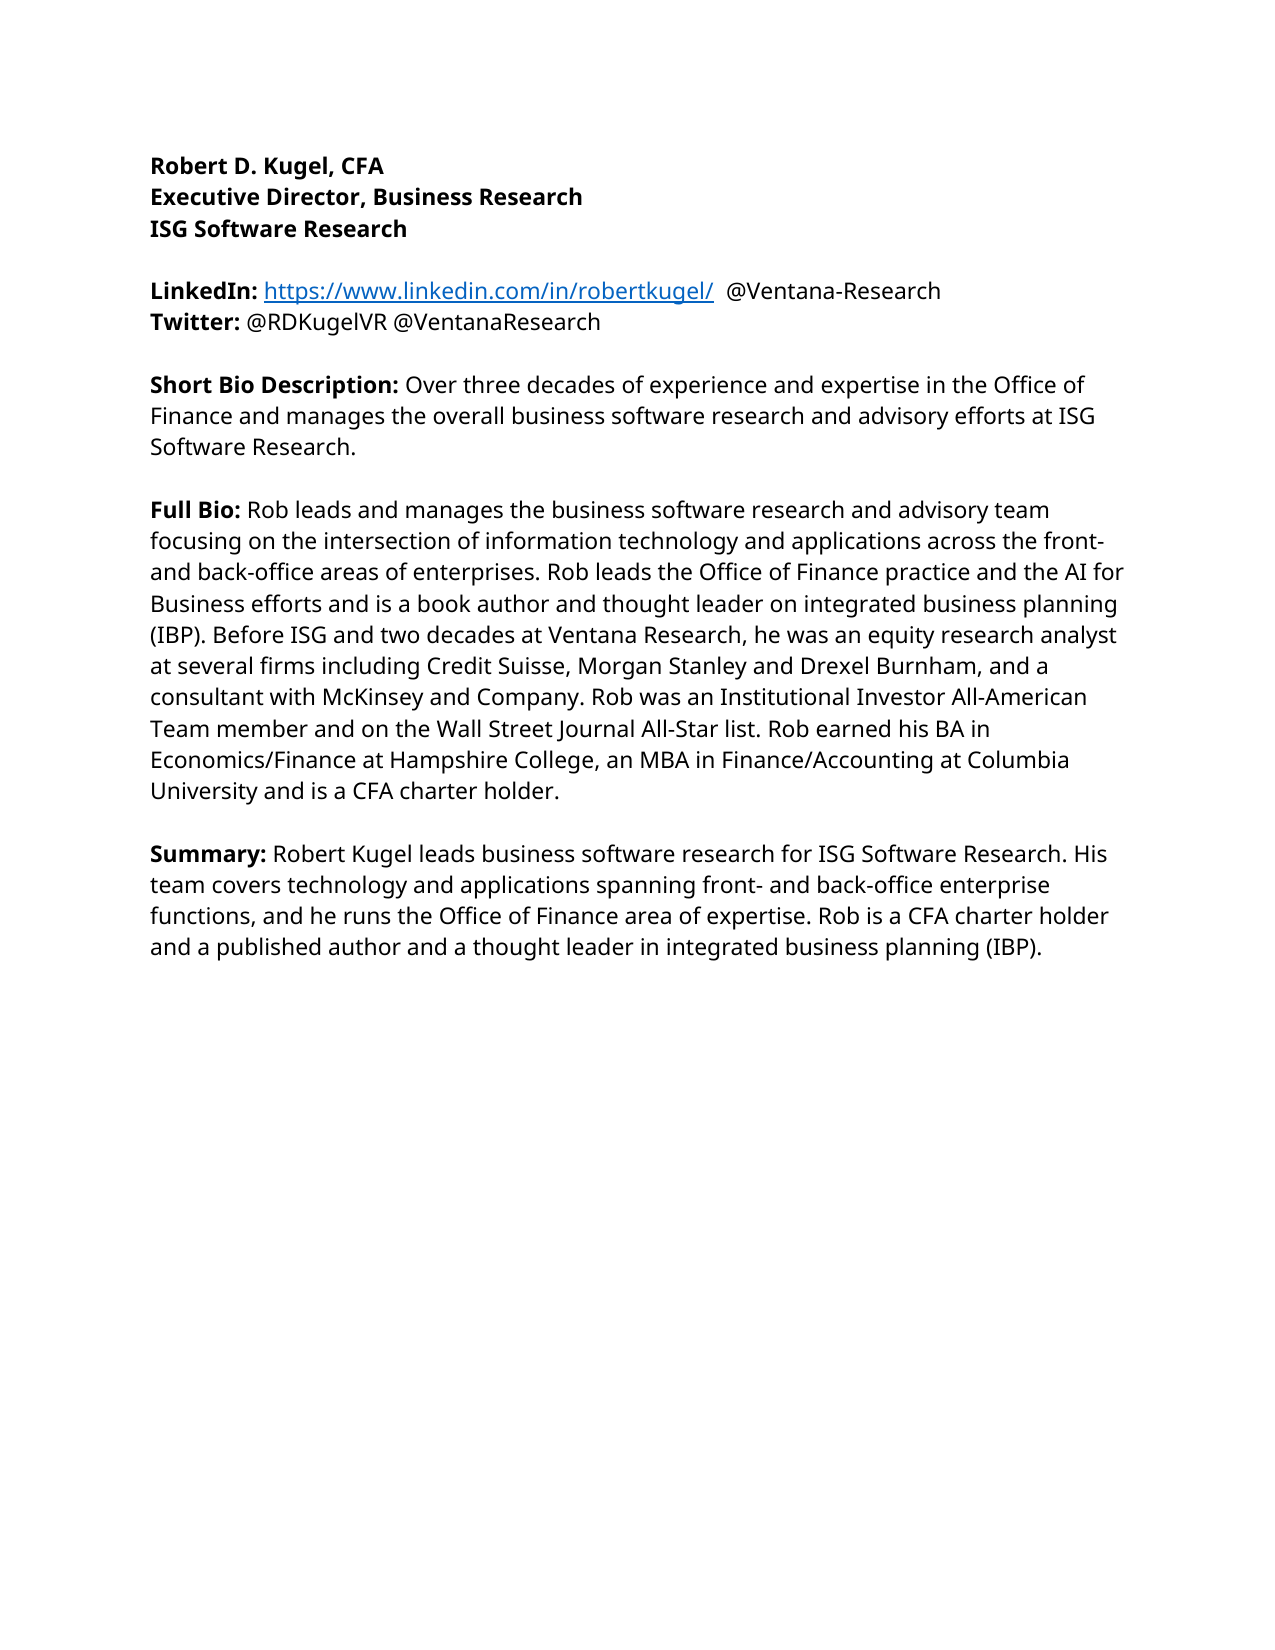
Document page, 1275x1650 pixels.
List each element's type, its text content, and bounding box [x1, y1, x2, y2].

text Short Bio Description: Over three decades of experience and expertise in the Office of Finance and manages the overall business software research and advisory efforts at ISG Software Research. [150, 369, 1125, 462]
text Robert D. Kugel, CFA [150, 150, 1125, 181]
text Twitter: @RDKugelVR @VentanaResearch [150, 306, 1125, 337]
text Executive Director, Business Research [150, 181, 1125, 212]
text ISG Software Research [150, 212, 1125, 244]
text Full Bio: Rob leads and manages the business software research and advisory team focusing on the intersection of information technology and applications across the front- and back-office areas of enterprises. Rob leads the Office of Finance practice and the AI for Business efforts and is a book author and thought leader on integrated business planning (IBP). Before ISG and two decades at Ventana Research, he was an equity research analyst at several firms including Credit Suisse, Morgan Stanley and Drexel Burnham, and a consultant with McKinsey and Company. Rob was an Institutional Investor All-American Team member and on the Wall Street Journal All-Star list. Rob earned his BA in Economics/Finance at Hampshire College, an MBA in Finance/Accounting at Columbia University and is a CFA charter holder. [150, 494, 1125, 806]
text Summary: Robert Kugel leads business software research for ISG Software Research. His team covers technology and applications spanning front- and back-office enterprise functions, and he runs the Office of Finance area of expertise. Rob is a CFA charter holder and a published author and a thought leader in integrated business planning (IBP). [150, 837, 1125, 962]
text LinkedIn: https://www.linkedin.com/in/robertkugel/ @Ventana-Research [150, 275, 1125, 306]
